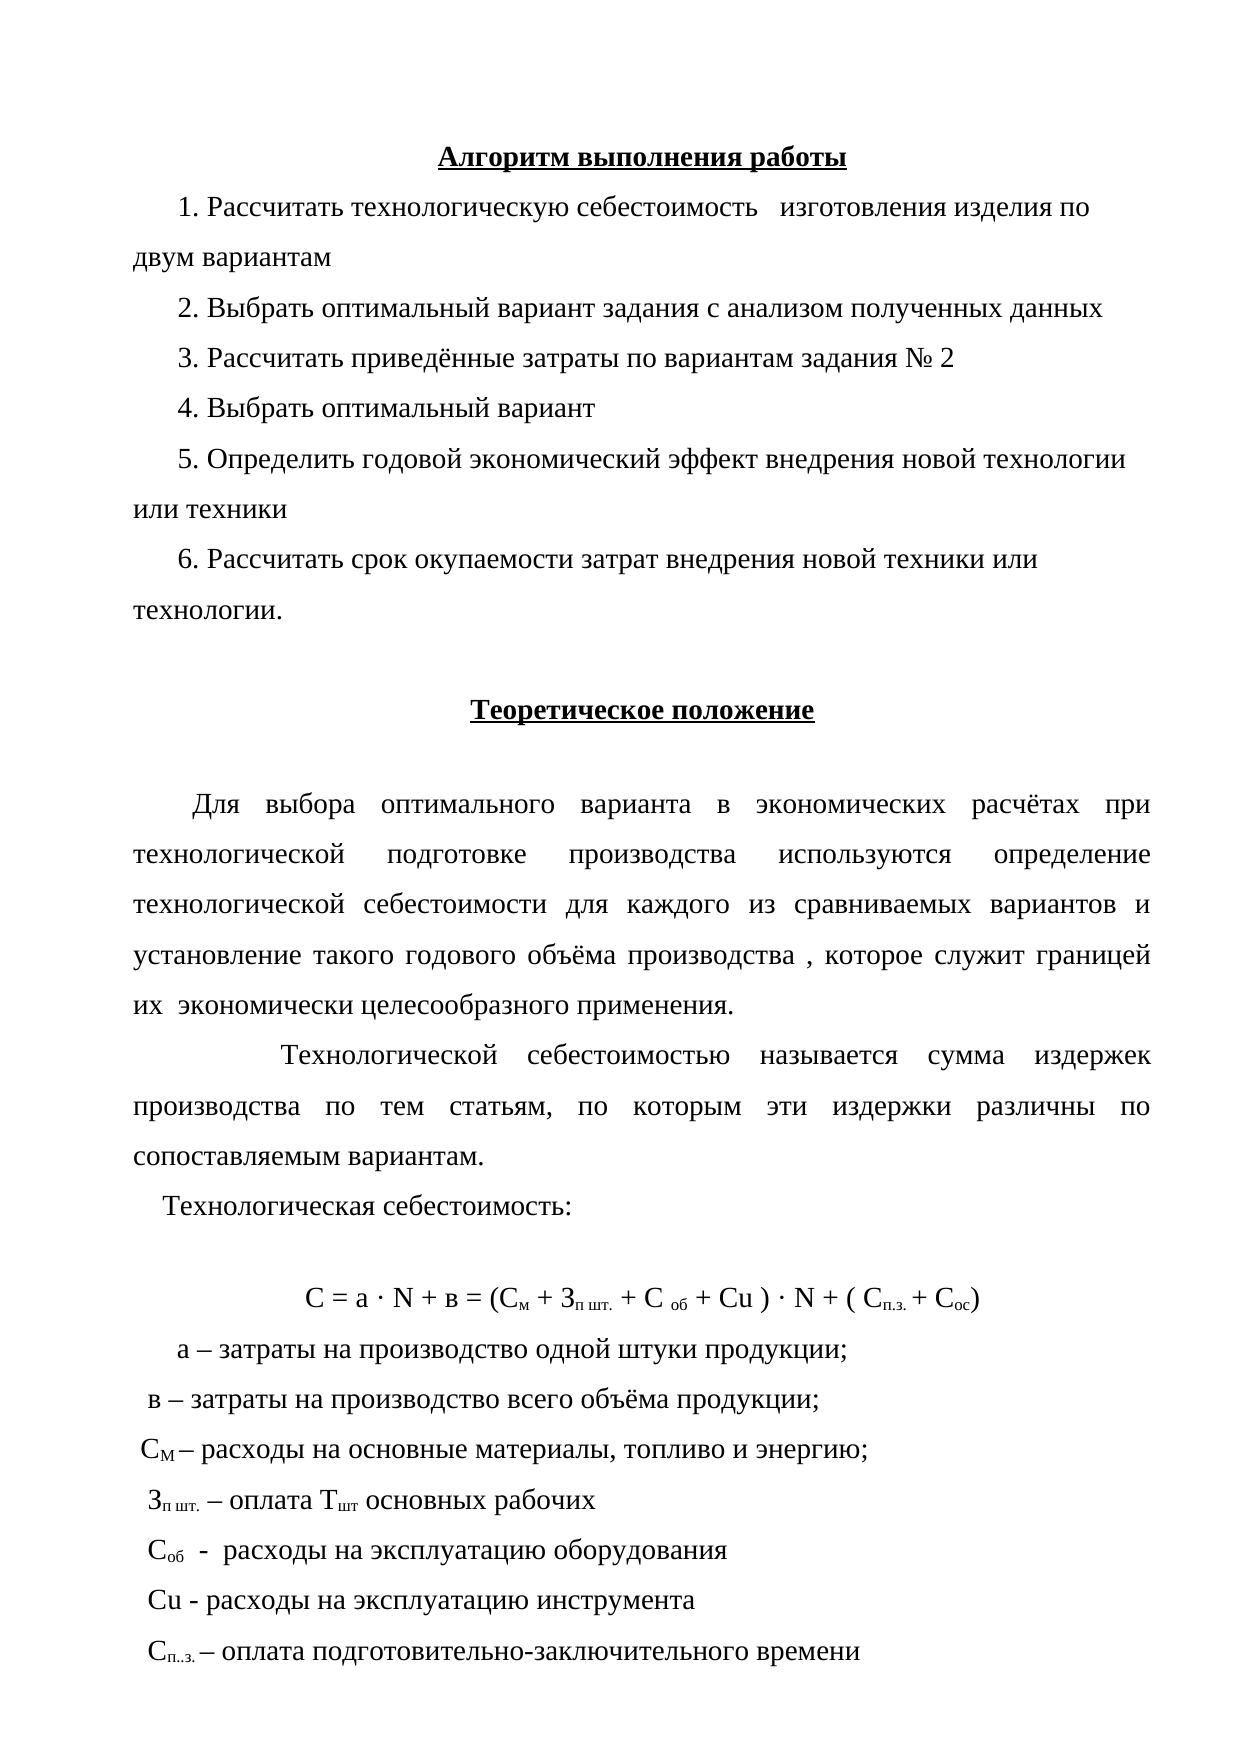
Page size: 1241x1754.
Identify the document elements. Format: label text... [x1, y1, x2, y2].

text a – затраты на производство одной штуки продукции; [133, 1331, 1152, 1364]
text С = a · N + в = (См + Зп шт. + С об + Сu ) · N + ( Сп.з. + Сос) [133, 1281, 1152, 1314]
list Рассчитать срок окупаемости затрат внедрения новой техники или технологии. [133, 541, 1152, 625]
text СМ – расходы на основные материалы, топливо и энергию; [133, 1432, 1152, 1465]
list Выбрать оптимальный вариант [133, 391, 1152, 424]
text Сп..з. – оплата подготовительно-заключительного времени [133, 1633, 1152, 1666]
text Технологической себестоимостью называется сумма издержек производства по тем статьям, по которым эти издержки различны по сопоставляемым вариантам. [133, 1037, 1152, 1172]
subtitle Теоретическое положение [133, 692, 1152, 726]
list Выбрать оптимальный вариант задания с анализом полученных данных [133, 290, 1152, 323]
list Рассчитать приведённые затраты по вариантам задания № 2 [133, 340, 1152, 374]
text Сu - расходы на эксплуатацию инструмента [133, 1582, 1152, 1616]
text Соб - расходы на эксплуатацию оборудования [133, 1532, 1152, 1566]
subtitle Рассчитать технологическую себестоимость изготовления изделия по двум вариантам [133, 189, 1152, 273]
list Определить годовой экономический эффект внедрения новой технологии или техники [133, 441, 1152, 525]
text в – затраты на производство всего объёма продукции; [133, 1381, 1152, 1415]
text Зп шт. – оплата Тшт основных рабочих [133, 1482, 1152, 1515]
text Технологическая себестоимость: [133, 1188, 1152, 1222]
text Для выбора оптимального варианта в экономических расчётах при технологической подготовке производства используются определение технологической себестоимости для каждого из сравниваемых вариантов и установление такого годового объёма производства , которое служит границей их экономически целесообразного применения. [133, 786, 1152, 1021]
subtitle Алгоритм выполнения работы [133, 139, 1152, 172]
